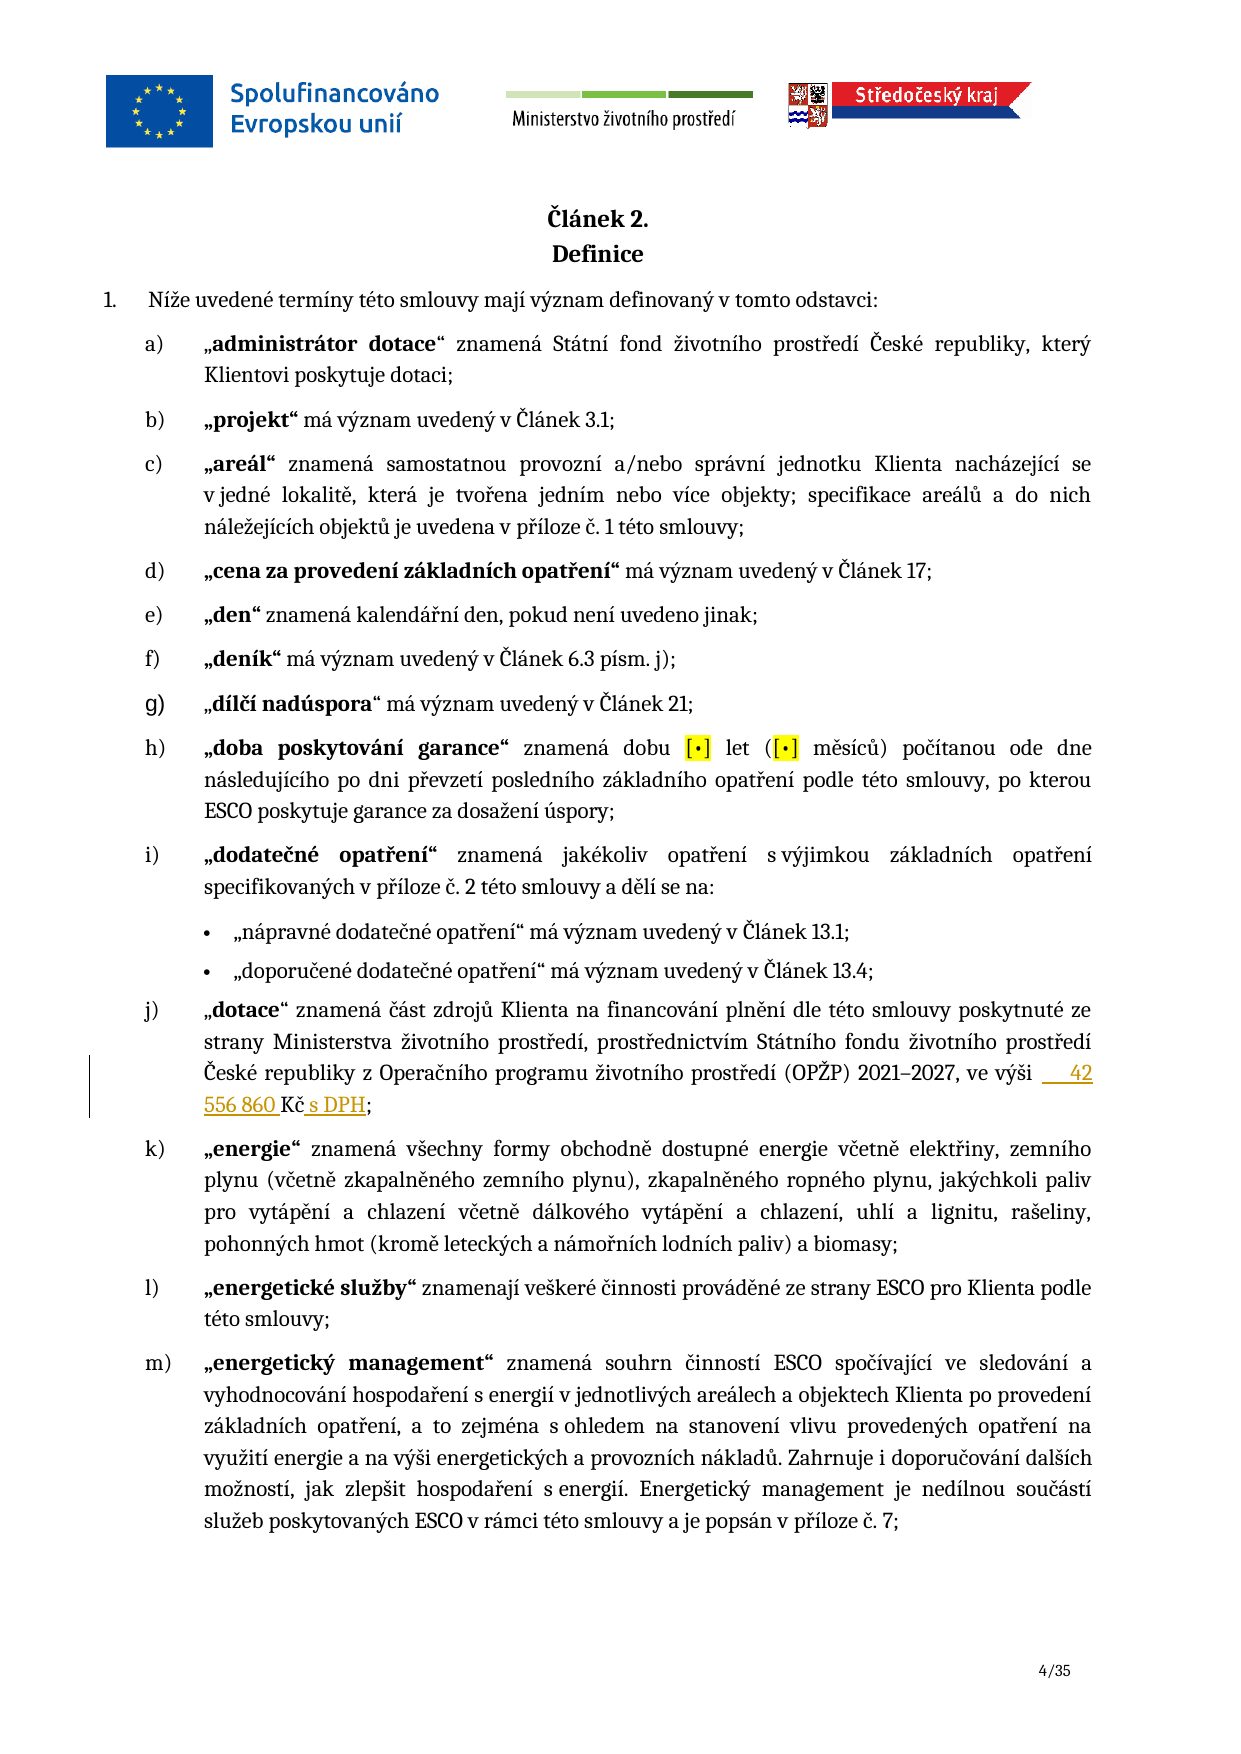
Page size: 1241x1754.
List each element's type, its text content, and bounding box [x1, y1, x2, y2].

subtitle „areál“ znamená samostatnou provozní a/nebo správní jednotku Klienta nacházející se v jedné lokalitě, která je tvořena jedním nebo více objekty; specifikace areálů a do nich náležejících objektů je uvedena v příloze č. 1 této smlouvy; [145, 450, 1092, 540]
subtitle „deník“ má význam uvedený v Článek 6.3 písm. j); [145, 646, 1092, 672]
subtitle „energie“ znamená všechny formy obchodně dostupné energie včetně elektřiny, zemního plynu (včetně zkapalněného zemního plynu), zkapalněného ropného plynu, jakýchkoli paliv pro vytápění a chlazení včetně dálkového vytápění a chlazení, uhlí a lignitu, rašeliny, pohonných hmot (kromě leteckých a námořních lodních paliv) a biomasy; [145, 1136, 1092, 1257]
text „nápravné dodatečné opatření“ má význam uvedený v Článek 13.1; [204, 911, 1092, 945]
picture [103, 73, 1048, 148]
subtitle „projekt“ má význam uvedený v Článek 3.1; [145, 406, 1092, 433]
subtitle „dílčí nadúspora“ má význam uvedený v Článek 21; [145, 690, 1092, 717]
subtitle Níže uvedené termíny této smlouvy mají význam definovaný v tomto odstavci: [103, 287, 1092, 313]
subtitle „dodatečné opatření“ znamená jakékoliv opatření s výjimkou základních opatření specifikovaných v příloze č. 2 této smlouvy a dělí se na: [145, 842, 1092, 900]
subtitle „doba poskytování garance“ znamená dobu [•] let ([•] měsíců) počítanou ode dne následujícího po dni převzetí posledního základního opatření podle této smlouvy, po kterou ESCO poskytuje garance za dosažení úspory; [145, 735, 1092, 824]
text „doporučené dodatečné opatření“ má význam uvedený v Článek 13.4; [204, 951, 1092, 984]
subtitle „energetický management“ znamená souhrn činností ESCO spočívající ve sledování a vyhodnocování hospodaření s energií v jednotlivých areálech a objektech Klienta po provedení základních opatření, a to zejména s ohledem na stanovení vlivu provedených opatření na využití energie a na výši energetických a provozních nákladů. Zahrnuje i doporučování dalších možností, jak zlepšit hospodaření s energií. Energetický management je nedílnou součástí služeb poskytovaných ESCO v rámci této smlouvy a je popsán v příloze č. 7; [145, 1350, 1092, 1534]
subtitle „administrátor dotace“ znamená Státní fond životního prostředí České republiky, který Klientovi poskytuje dotaci; [145, 331, 1092, 389]
subtitle „dotace“ znamená část zdrojů Klienta na financování plnění dle této smlouvy poskytnuté ze strany Ministerstva životního prostředí, prostřednictvím Státního fondu životního prostředí České republiky z Operačního programu životního prostředí (OPŽP) 2021–2027, ve výši Kč; [145, 997, 1092, 1118]
subtitle „den“ znamená kalendářní den, pokud není uvedeno jinak; [145, 602, 1092, 628]
subtitle Definice [103, 205, 1092, 268]
subtitle „energetické služby“ znamenají veškeré činnosti prováděné ze strany ESCO pro Klienta podle této smlouvy; [145, 1274, 1092, 1332]
subtitle „cena za provedení základních opatření“ má význam uvedený v Článek 17; [145, 558, 1092, 584]
